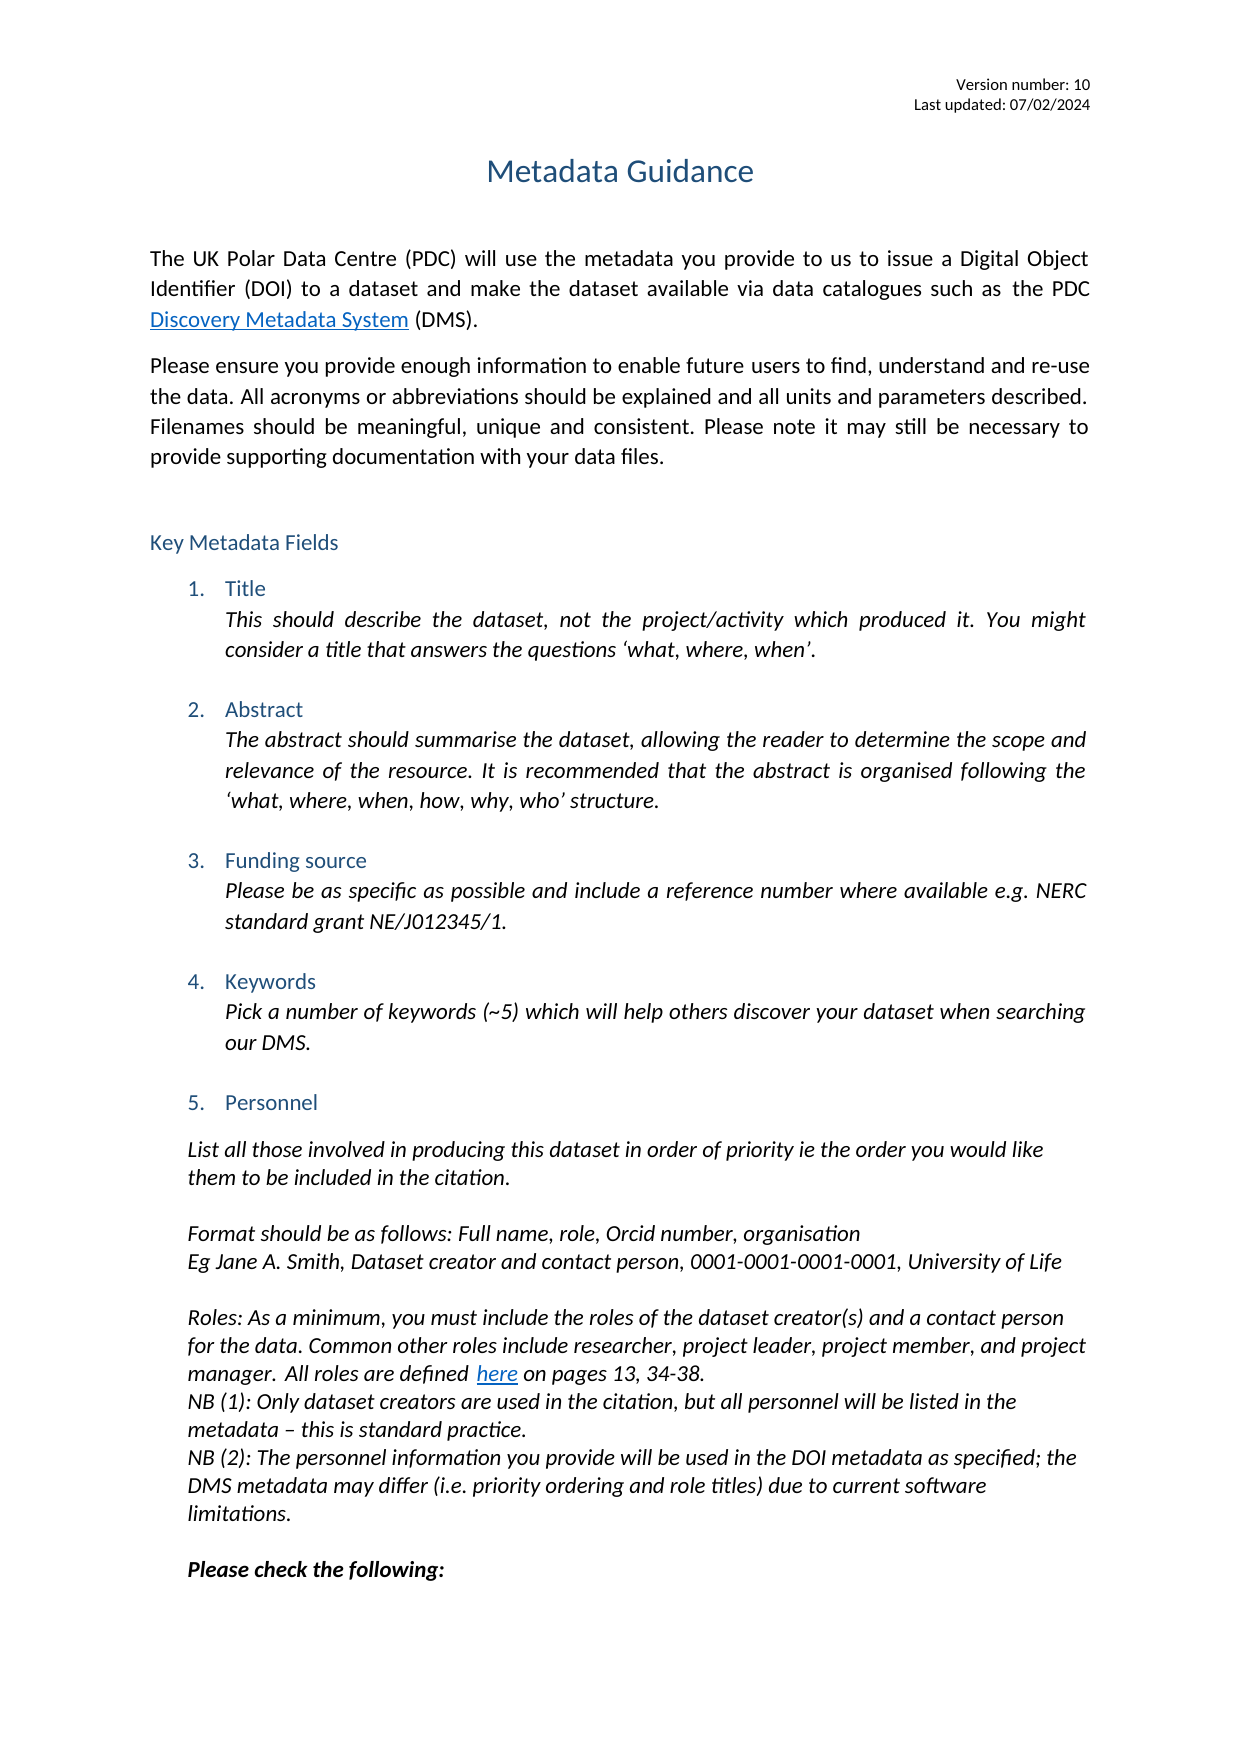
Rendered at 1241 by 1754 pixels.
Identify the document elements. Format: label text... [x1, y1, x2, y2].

text The UK Polar Data Centre (PDC) will use the metadata you provide to us to issue a Digital Object Identifier (DOI) to a dataset and make the dataset available via data catalogues such as the PDC Discovery Metadata System (DMS). [150, 244, 1090, 333]
list Please be as specific as possible and include a reference number where available e.g. NERC standard grant NE/J012345/1. [225, 877, 1090, 935]
text Eg Jane A. Smith, Dataset creator and contact person, 0001-0001-0001-0001, University of Life [187, 1247, 1090, 1275]
list The abstract should summarise the dataset, allowing the reader to determine the scope and relevance of the resource. It is recommended that the abstract is organised following the ‘what, where, when, how, why, who’ structure. [225, 726, 1090, 814]
text Please check the following: [187, 1555, 1090, 1583]
list Abstract [187, 695, 1090, 723]
list Keywords [187, 967, 1090, 995]
text NB (1): Only dataset creators are used in the citation, but all personnel will be listed in the metadata – this is standard practice. [187, 1387, 1090, 1443]
text Please ensure you provide enough information to enable future users to find, understand and re-use the data. All acronyms or abbreviations should be explained and all units and parameters described. Filenames should be meaningful, unique and consistent. Please note it may still be necessary to provide supporting documentation with your data files. [150, 352, 1090, 470]
list Funding source [187, 846, 1090, 874]
text Key Metadata Fields [150, 528, 1090, 556]
list This should describe the dataset, not the project/activity which produced it. You might consider a title that answers the questions ‘what, where, when’. [225, 605, 1090, 663]
text Metadata Guidance [150, 150, 1090, 191]
text Roles: As a minimum, you must include the roles of the dataset creator(s) and a contact person for the data. Common other roles include researcher, project leader, project member, and project manager. All roles are defined here on pages 13, 34-38. [187, 1303, 1090, 1387]
list Personnel [187, 1088, 1090, 1116]
list Pick a number of keywords (~5) which will help others discover your dataset when searching our DMS. [225, 997, 1090, 1056]
text NB (2): The personnel information you provide will be used in the DOI metadata as specified; the DMS metadata may differ (i.e. priority ordering and role titles) due to current software limitations. [187, 1443, 1090, 1527]
text Format should be as follows: Full name, role, Orcid number, organisation [187, 1219, 1090, 1247]
list Title [187, 574, 1090, 603]
text List all those involved in producing this dataset in order of priority ie the order you would like them to be included in the citation. [187, 1135, 1090, 1191]
